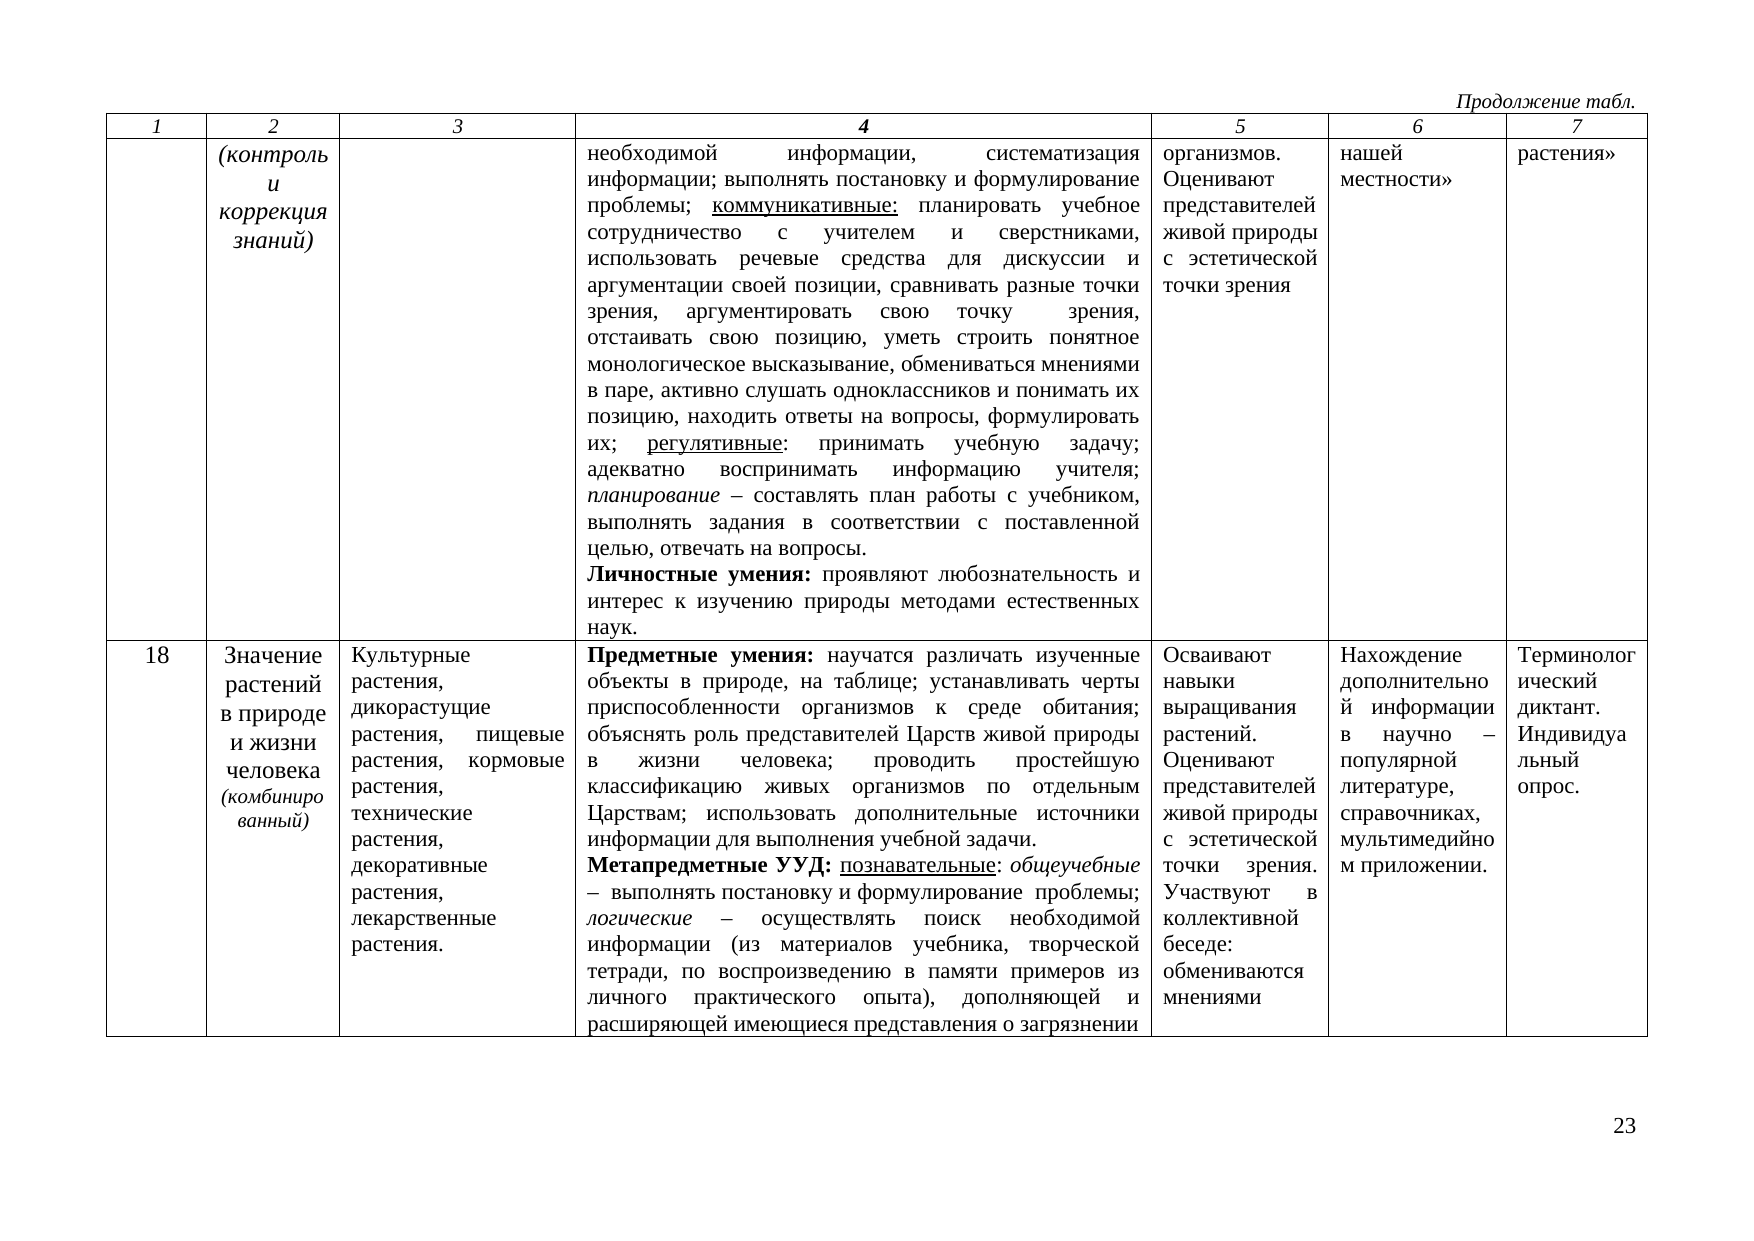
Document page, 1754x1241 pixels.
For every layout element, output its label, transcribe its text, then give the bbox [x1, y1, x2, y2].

table_cell 5 [1152, 114, 1328, 138]
table_cell растения» [1507, 139, 1647, 639]
table_cell Нахождение дополнительной информации в научно – популярной литературе, справочниках, мультимедийном приложении. [1329, 641, 1506, 1036]
table_cell 18 [107, 641, 206, 1036]
table_cell [107, 139, 206, 639]
table_cell Значение растений в природе и жизни человека (комбинированный) [207, 641, 339, 1036]
table_cell [340, 139, 575, 639]
table_cell нашей местности» [1329, 139, 1506, 639]
table_cell Культурные растения, дикорастущие растения, пищевые растения, кормовые растения, технические растения, декоративные растения, лекарственные растения. [340, 641, 575, 1036]
table_cell 6 [1329, 114, 1506, 138]
table_header Продолжение табл. [107, 89, 1647, 113]
table_cell Предметные умения: научатся различать изученные объекты в природе, на таблице; устанавливать черты приспособленности организмов к среде обитания; объяснять роль представителей Царств живой природы в жизни человека; проводить простейшую классификацию живых организмов по отдельным Царствам; использовать дополнительные источники информации для выполнения учебной задачи. Метапредметные УУД: познавательные: общеучебные – выполнять постановку и формулирование проблемы; логические – осуществлять поиск необходимой информации (из материалов учебника, творческой тетради, по воспроизведению в памяти примеров из личного практического опыта), дополняющей и расширяющей имеющиеся представления о загрязнении [576, 641, 1151, 1036]
table_cell 3 [340, 114, 575, 138]
table_cell 2 [207, 114, 339, 138]
table_cell организмов. Оценивают представителей живой природы с эстетической точки зрения [1152, 139, 1328, 639]
table_cell Осваивают навыки выращивания растений. Оценивают представителей живой природы с эстетической точки зрения. Участвуют в коллективной беседе: обмениваются мнениями [1152, 641, 1328, 1036]
table_cell 1 [107, 114, 206, 138]
table_cell 7 [1507, 114, 1647, 138]
table_cell 4 [576, 114, 1151, 138]
table_cell (контроль и коррекция знаний) [207, 139, 339, 639]
table_cell необходимой информации, систематизация информации; выполнять постановку и формулирование проблемы; коммуникативные: планировать учебное сотрудничество с учителем и сверстниками, использовать речевые средства для дискуссии и аргументации своей позиции, сравнивать разные точки зрения, аргументировать свою точку зрения, отстаивать свою позицию, уметь строить понятное монологическое высказывание, обмениваться мнениями в паре, активно слушать одноклассников и понимать их позицию, находить ответы на вопросы, формулировать их; регулятивные: принимать учебную задачу; адекватно воспринимать информацию учителя; планирование – составлять план работы с учебником, выполнять задания в соответствии с поставленной целью, отвечать на вопросы. Личностные умения: проявляют любознательность и интерес к изучению природы методами естественных наук. [576, 139, 1151, 639]
table_cell Терминологический диктант. Индивидуальный опрос. [1507, 641, 1647, 1036]
